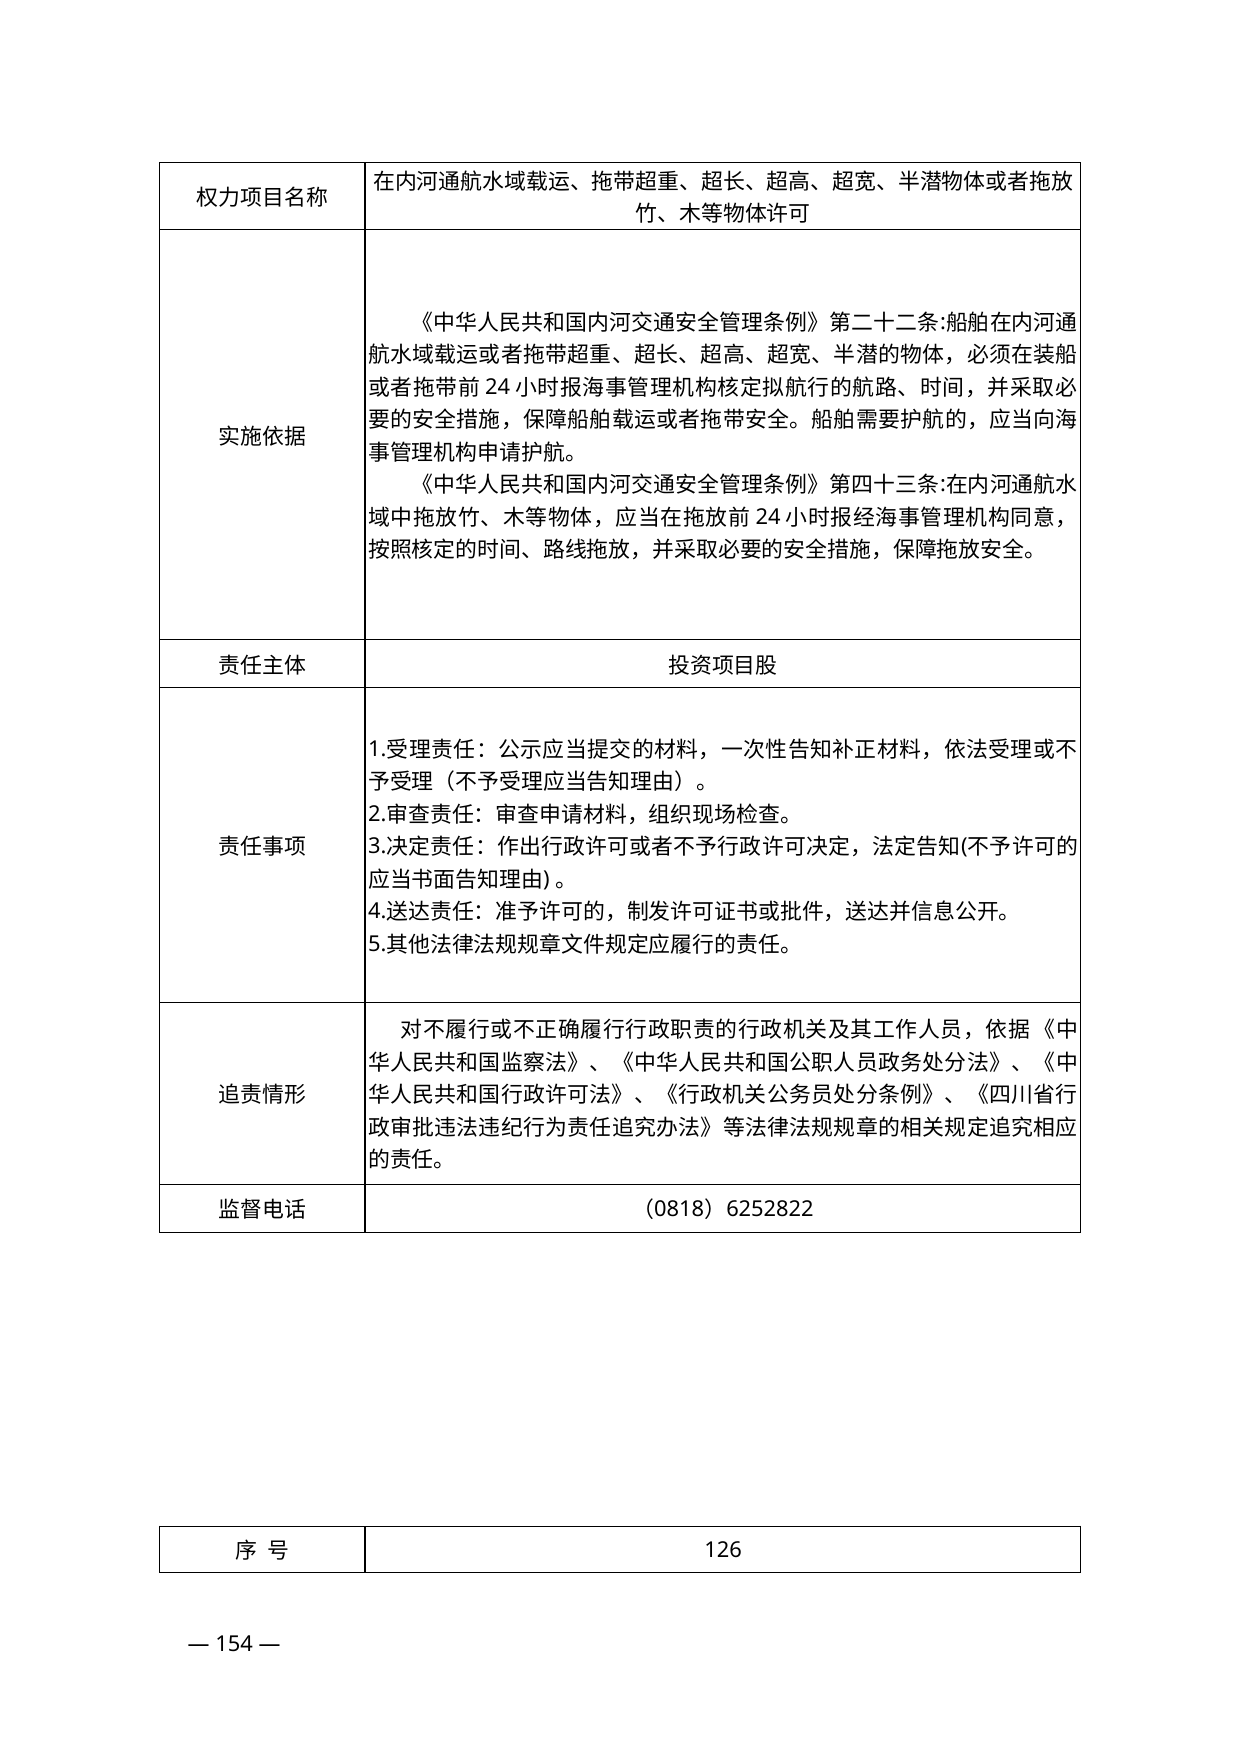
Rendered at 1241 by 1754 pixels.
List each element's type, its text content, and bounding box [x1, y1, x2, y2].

table_cell 责任事项 [160, 688, 364, 1002]
table_cell 追责情形 [160, 1003, 364, 1184]
table_cell 监督电话 [160, 1185, 364, 1232]
table_cell 责任主体 [160, 640, 364, 687]
table_cell 对不履行或不正确履行行政职责的行政机关及其工作人员，依据《中华人民共和国监察法》、《中华人民共和国公职人员政务处分法》、《中华人民共和国行政许可法》、《行政机关公务员处分条例》、《四川省行政审批违法违纪行为责任追究办法》等法律法规规章的相关规定追究相应的责任。 [366, 1003, 1080, 1184]
table_cell 在内河通航水域载运、拖带超重、超长、超高、超宽、半潜物体或者拖放竹、木等物体许可 [366, 163, 1080, 229]
table_header 126 [366, 1527, 1080, 1572]
table_cell 投资项目股 [366, 640, 1080, 687]
table_cell 1.受理责任：公示应当提交的材料，一次性告知补正材料，依法受理或不予受理（不予受理应当告知理由）。 2.审查责任：审查申请材料，组织现场检查。 3.决定责任：作出行政许可或者不予行政许可决定，法定告知(不予许可的应当书面告知理由) 。 4.送达责任：准予许可的，制发许可证书或批件，送达并信息公开。 5.其他法律法规规章文件规定应履行的责任。 [366, 688, 1080, 1002]
table_cell 《中华人民共和国内河交通安全管理条例》第二十二条:船舶在内河通航水域载运或者拖带超重、超长、超高、超宽、半潜的物体，必须在装船或者拖带前24小时报海事管理机构核定拟航行的航路、时间，并采取必要的安全措施，保障船舶载运或者拖带安全。船舶需要护航的，应当向海事管理机构申请护航。 《中华人民共和国内河交通安全管理条例》第四十三条:在内河通航水域中拖放竹、木等物体，应当在拖放前24小时报经海事管理机构同意，按照核定的时间、路线拖放，并采取必要的安全措施，保障拖放安全。 [366, 230, 1080, 639]
table_cell 实施依据 [160, 230, 364, 639]
table_cell 权力项目名称 [160, 163, 364, 229]
table_cell （0818）6252822 [366, 1185, 1080, 1232]
table_header 序 号 [160, 1527, 364, 1572]
